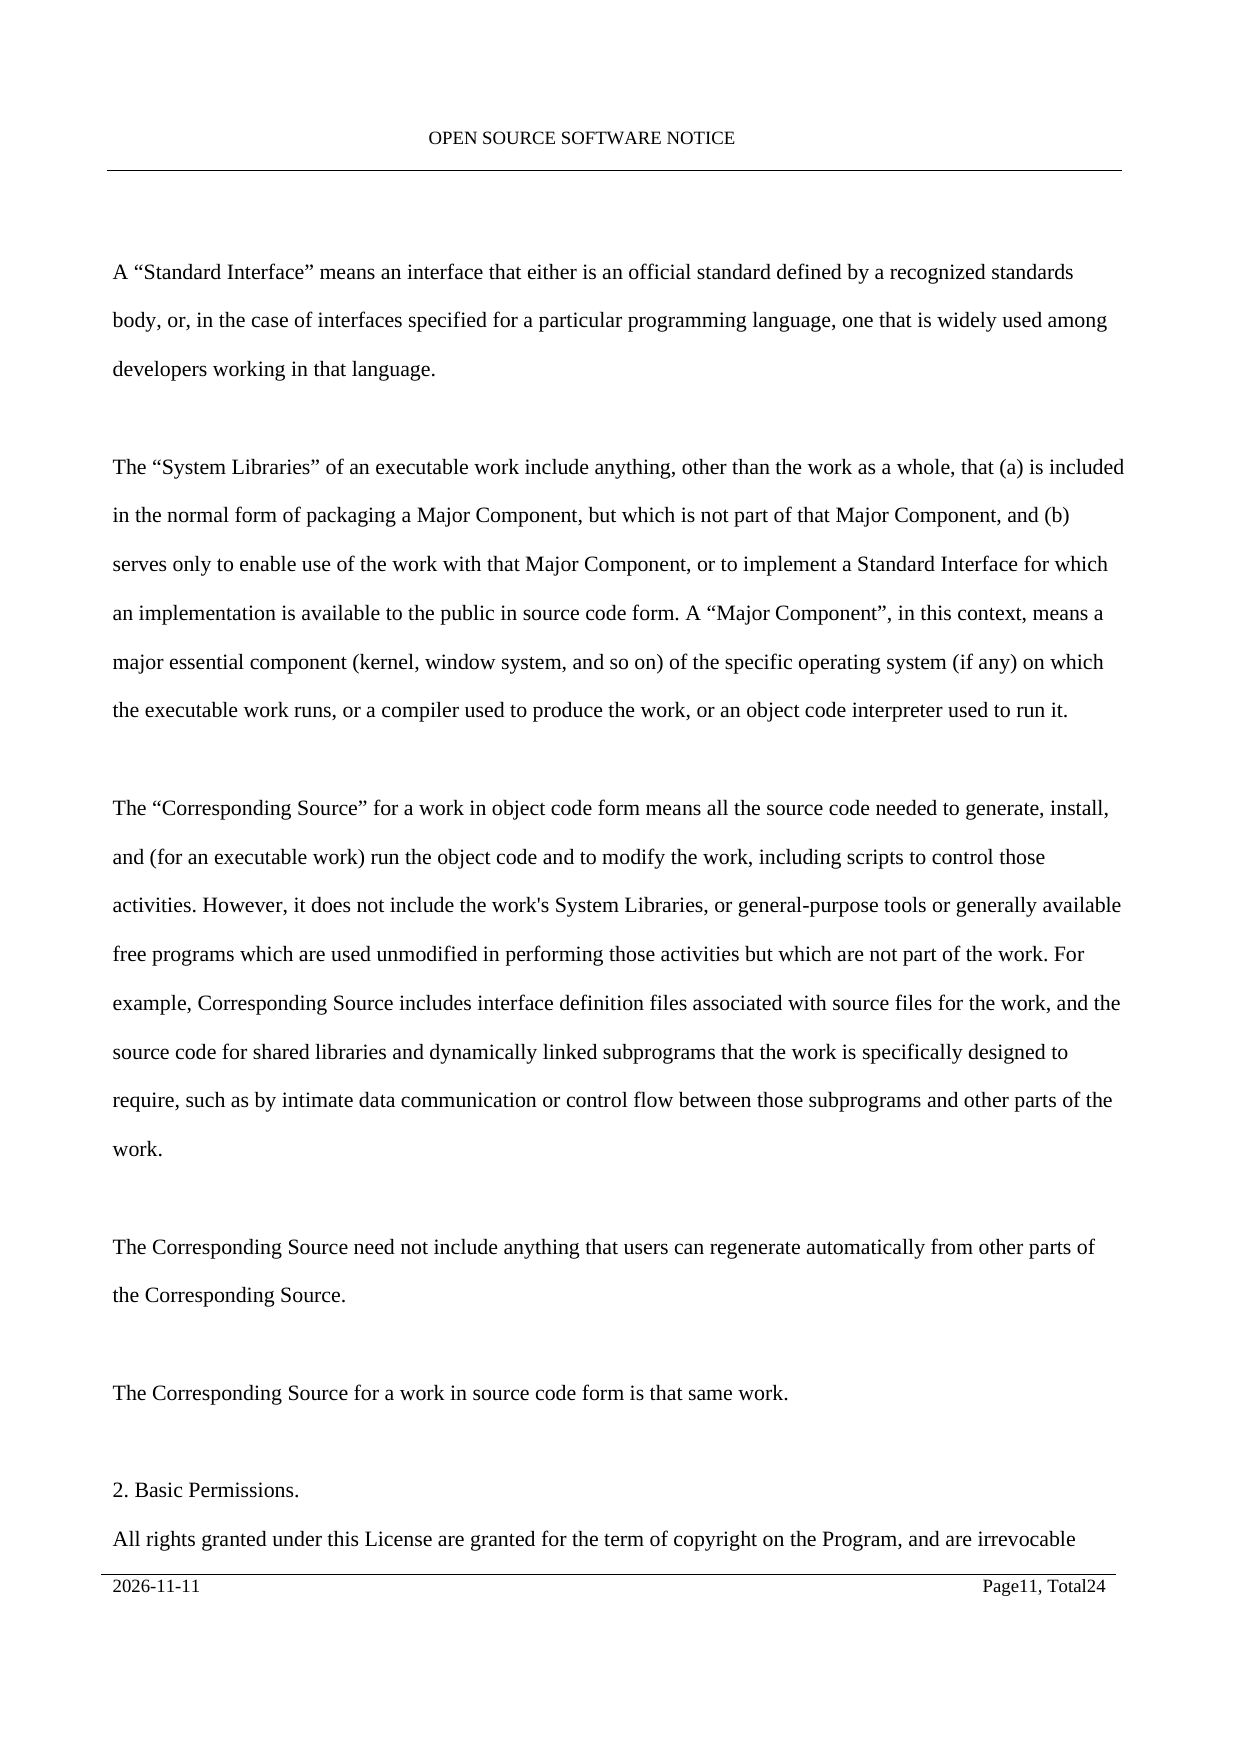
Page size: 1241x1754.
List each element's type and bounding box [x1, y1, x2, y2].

text [112, 206, 1128, 1555]
